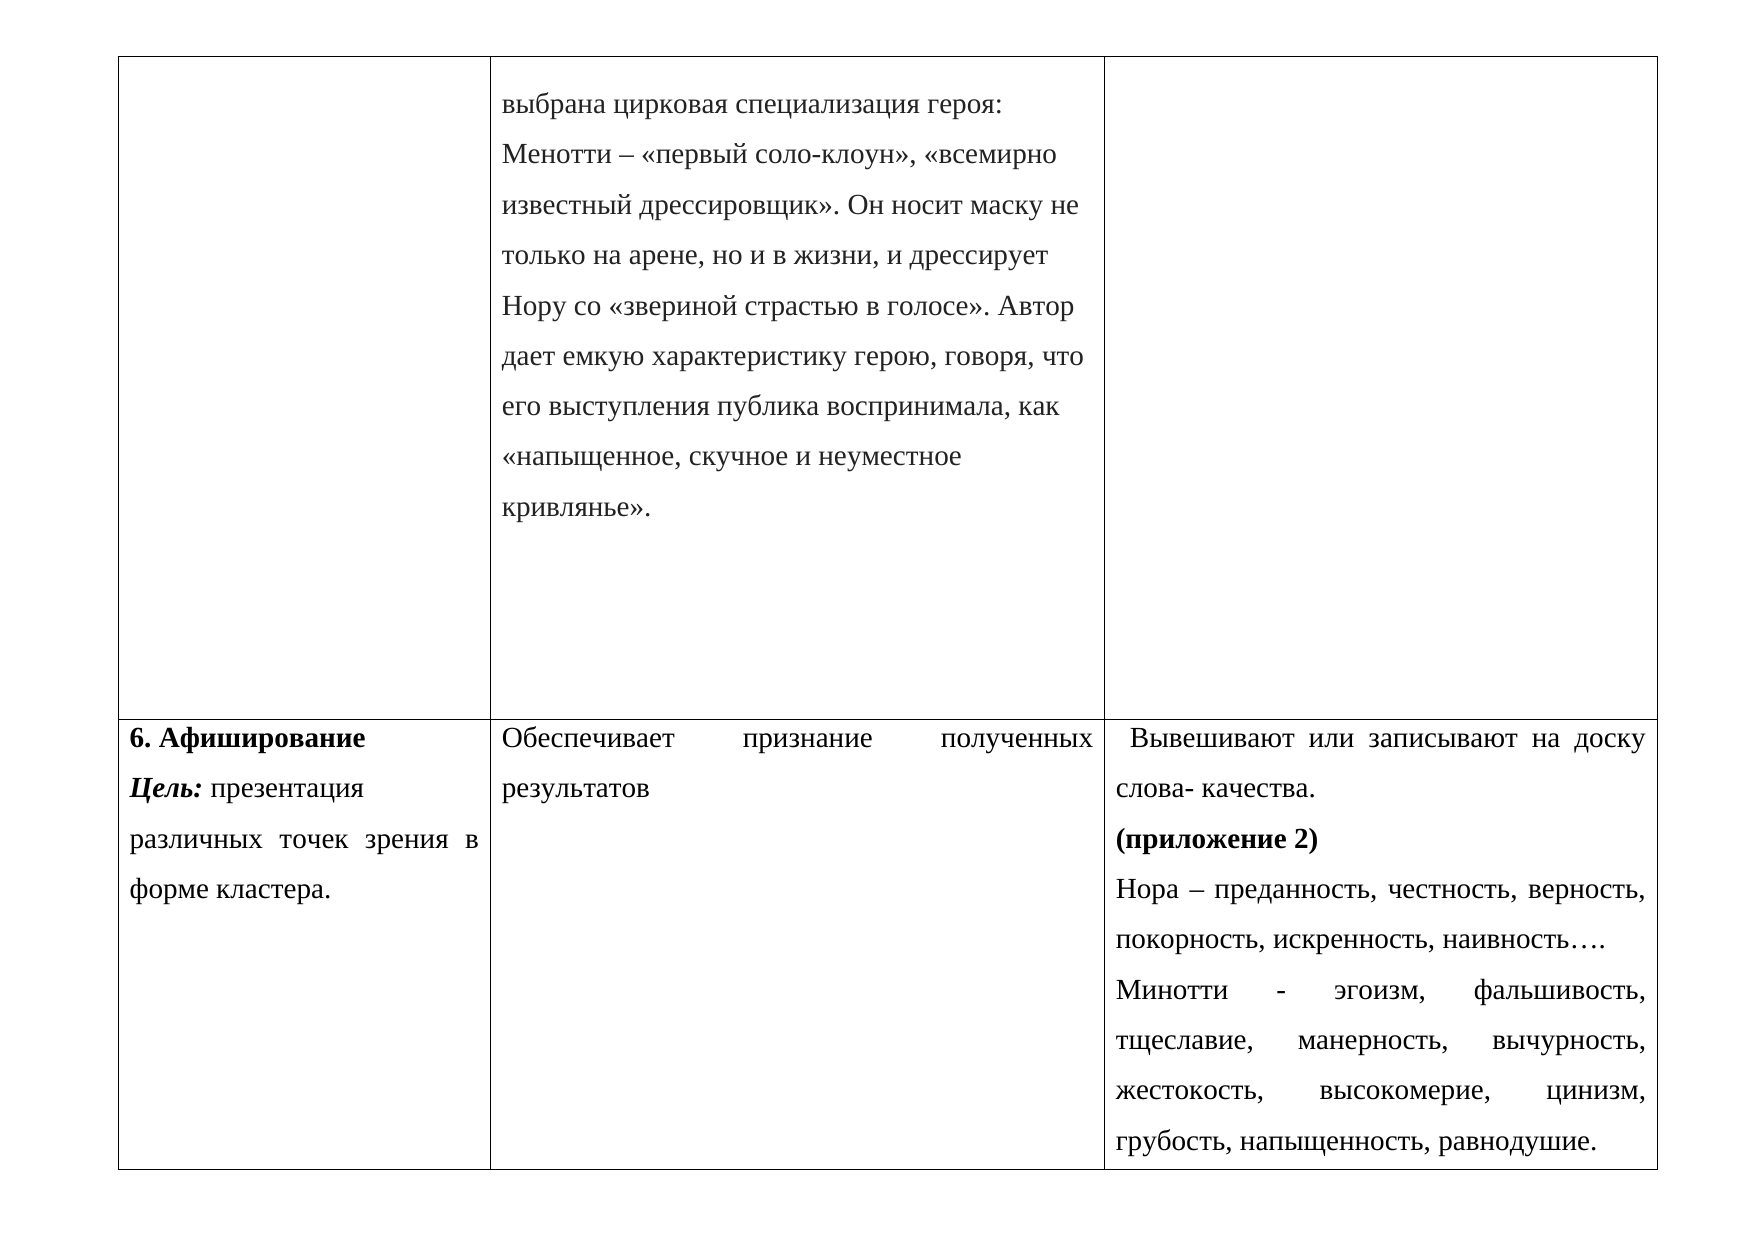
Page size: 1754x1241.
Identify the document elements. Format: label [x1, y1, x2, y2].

table_cell [119, 720, 490, 1169]
table_cell [491, 57, 1104, 719]
table_cell [1105, 57, 1657, 719]
table_cell [1105, 720, 1657, 1169]
table_cell [491, 720, 1104, 1169]
table_cell [119, 57, 490, 719]
